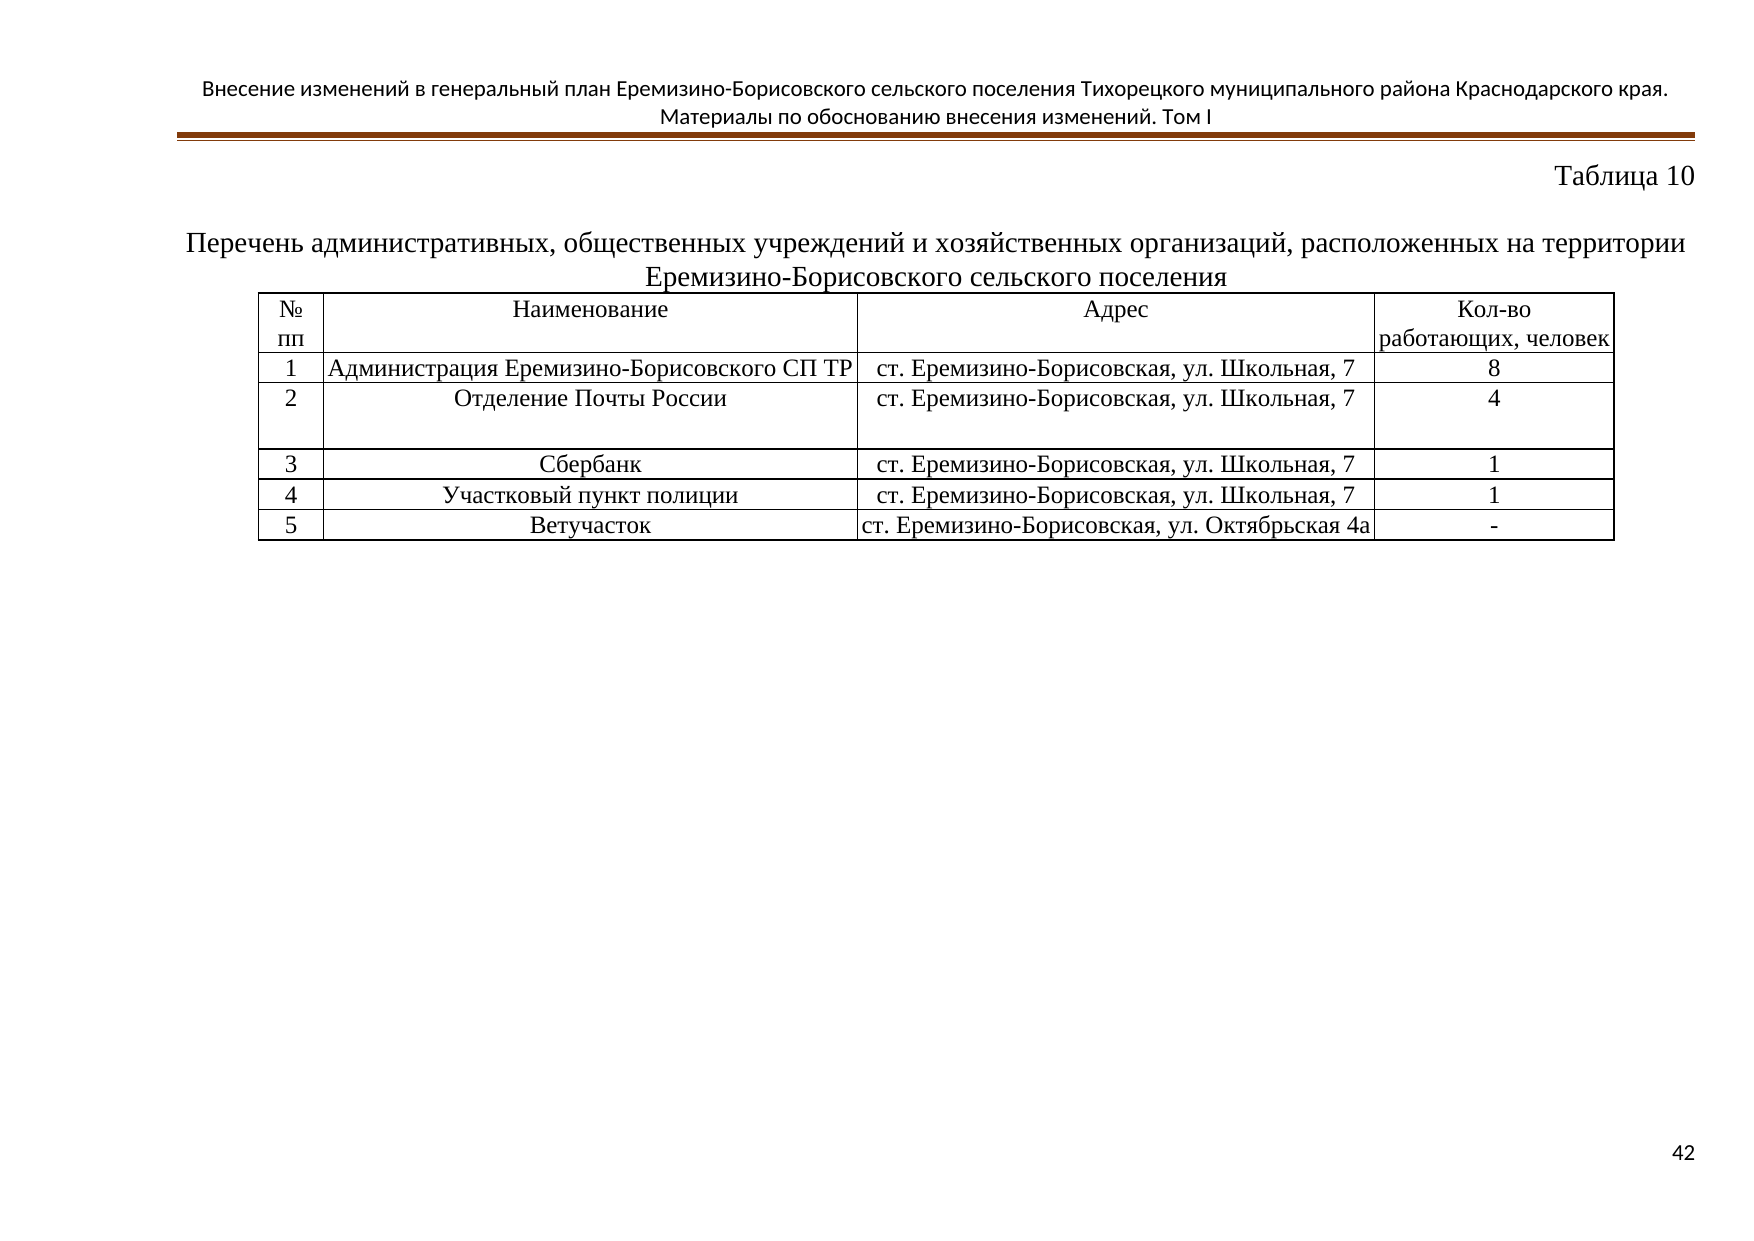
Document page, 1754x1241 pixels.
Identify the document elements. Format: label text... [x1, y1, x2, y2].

table_header № пп [259, 294, 323, 351]
table_cell Администрация Еремизино-Борисовского СП ТР [324, 353, 857, 382]
table_cell 2 [259, 383, 323, 448]
table_cell 1 [1375, 480, 1613, 508]
text Перечень административных, общественных учреждений и хозяйственных организаций, расположенных на территории Еремизино-Борисовского сельского поселения [177, 225, 1695, 292]
table_cell - [1375, 510, 1613, 539]
table_cell Ветучасток [324, 510, 857, 539]
table_cell ст. Еремизино-Борисовская, ул. Школьная, 7 [858, 450, 1374, 478]
table_header Кол-во работающих, человек [1375, 294, 1613, 351]
table_cell 4 [259, 480, 323, 508]
table_header Адрес [858, 294, 1374, 351]
table_cell 1 [1375, 450, 1613, 478]
table_cell ст. Еремизино-Борисовская, ул. Октябрьская 4а [858, 510, 1374, 539]
table_cell 5 [259, 510, 323, 539]
table_cell Сбербанк [324, 450, 857, 478]
table_cell Участковый пункт полиции [324, 480, 857, 508]
table_cell 4 [1375, 383, 1613, 448]
table_cell Отделение Почты России [324, 383, 857, 448]
table_cell 8 [1375, 353, 1613, 382]
table_cell ст. Еремизино-Борисовская, ул. Школьная, 7 [858, 480, 1374, 508]
text Таблица 10 [177, 158, 1695, 192]
table_header Наименование [324, 294, 857, 351]
table_cell ст. Еремизино-Борисовская, ул. Школьная, 7 [858, 353, 1374, 382]
table_cell 1 [259, 353, 323, 382]
table_cell 3 [259, 450, 323, 478]
table_cell ст. Еремизино-Борисовская, ул. Школьная, 7 [858, 383, 1374, 448]
